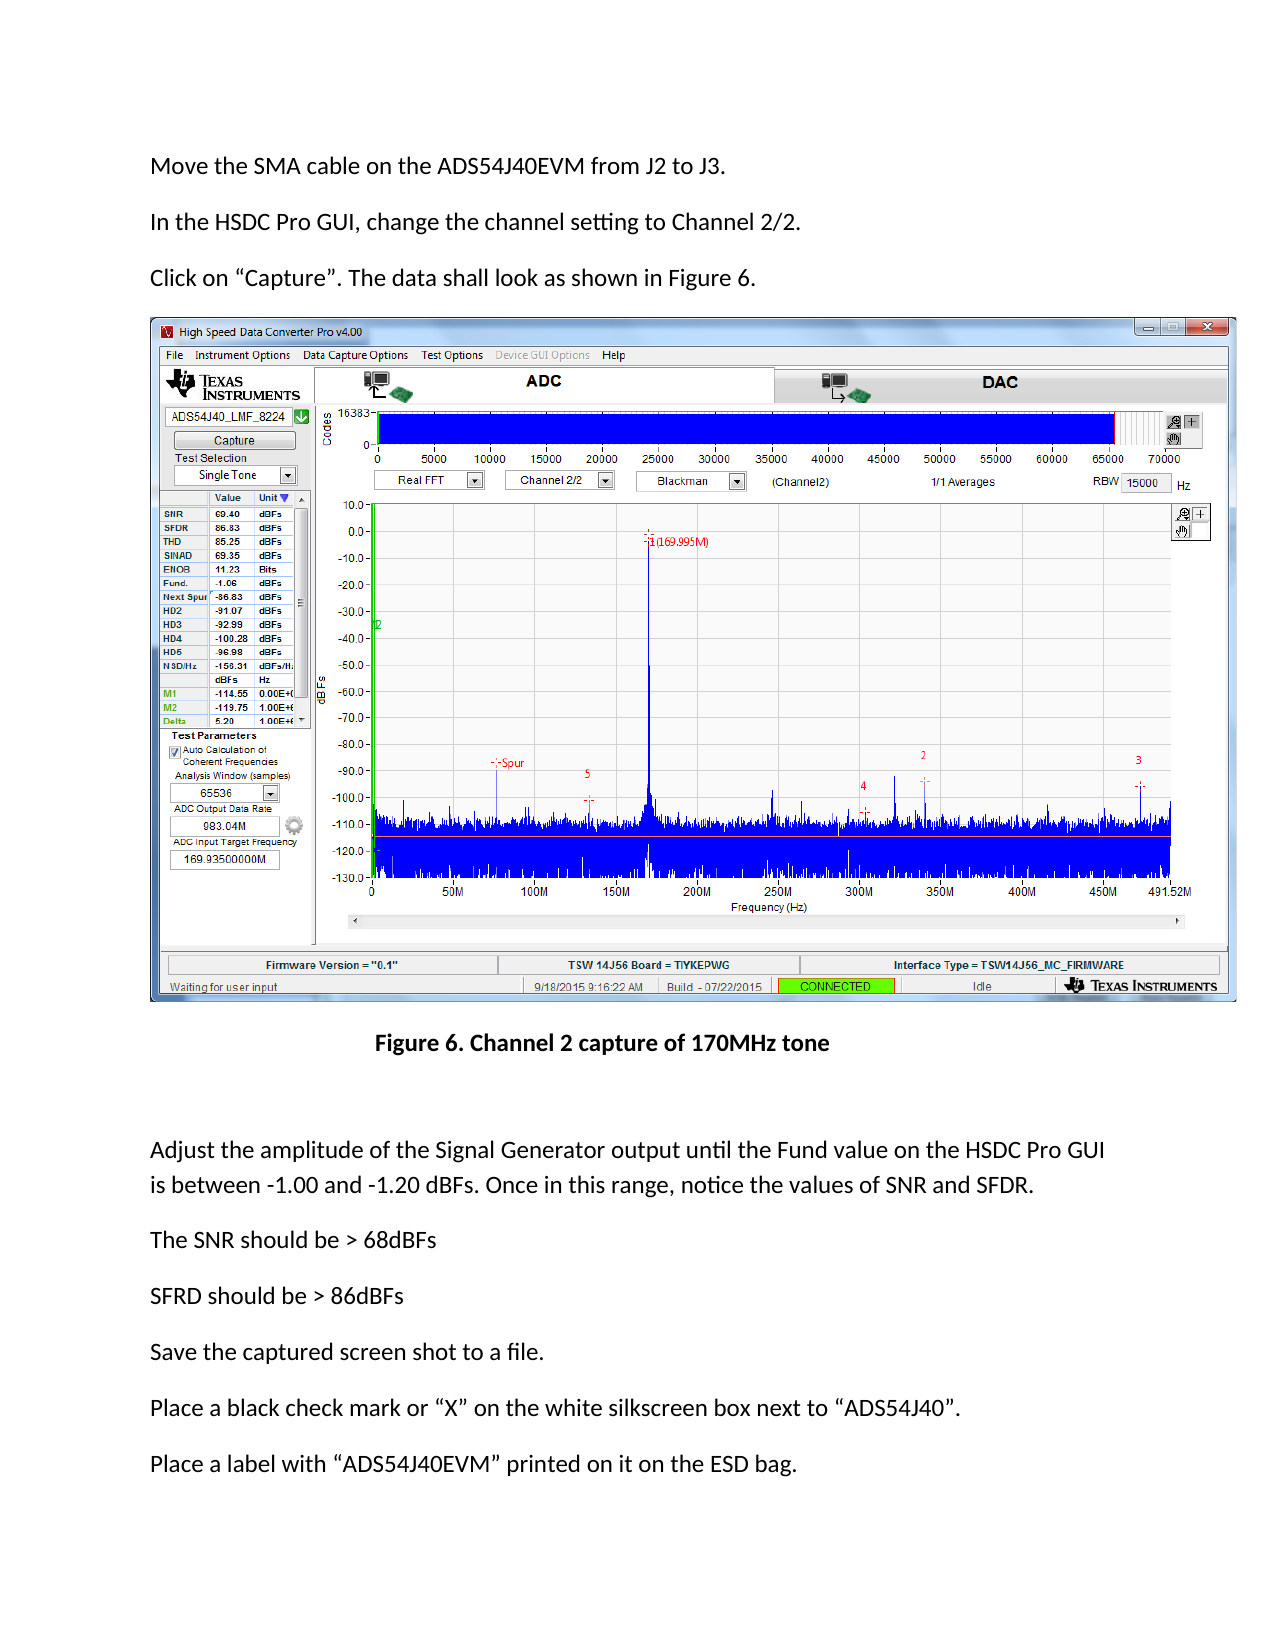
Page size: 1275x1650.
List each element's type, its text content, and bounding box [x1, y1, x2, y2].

text Figure 6. Channel 2 capture of 170MHz tone [300, 1027, 1125, 1057]
picture [150, 317, 1237, 1002]
text Place a label with “ADS54J40EVM” printed on it on the ESD bag. [150, 1448, 1125, 1478]
text Save the captured screen shot to a file. [150, 1336, 1125, 1367]
text SFRD should be > 86dBFs [150, 1281, 1125, 1311]
text In the HSDC Pro GUI, change the channel setting to Channel 2/2. [150, 206, 1125, 236]
text Adjust the amplitude of the Signal Generator output until the Fund value on the HSDC Pro GUI is between -1.00 and -1.20 dBFs. Once in this range, notice the values of SNR and SFDR. [150, 1134, 1125, 1199]
text Click on “Capture”. The data shall look as shown in Figure 6. [150, 262, 1125, 292]
text Place a black check mark or “X” on the white silkscreen box next to “ADS54J40”. [150, 1392, 1125, 1423]
text The SNR should be > 68dBFs [150, 1225, 1125, 1255]
text Move the SMA cable on the ADS54J40EVM from J2 to J3. [150, 150, 1125, 181]
